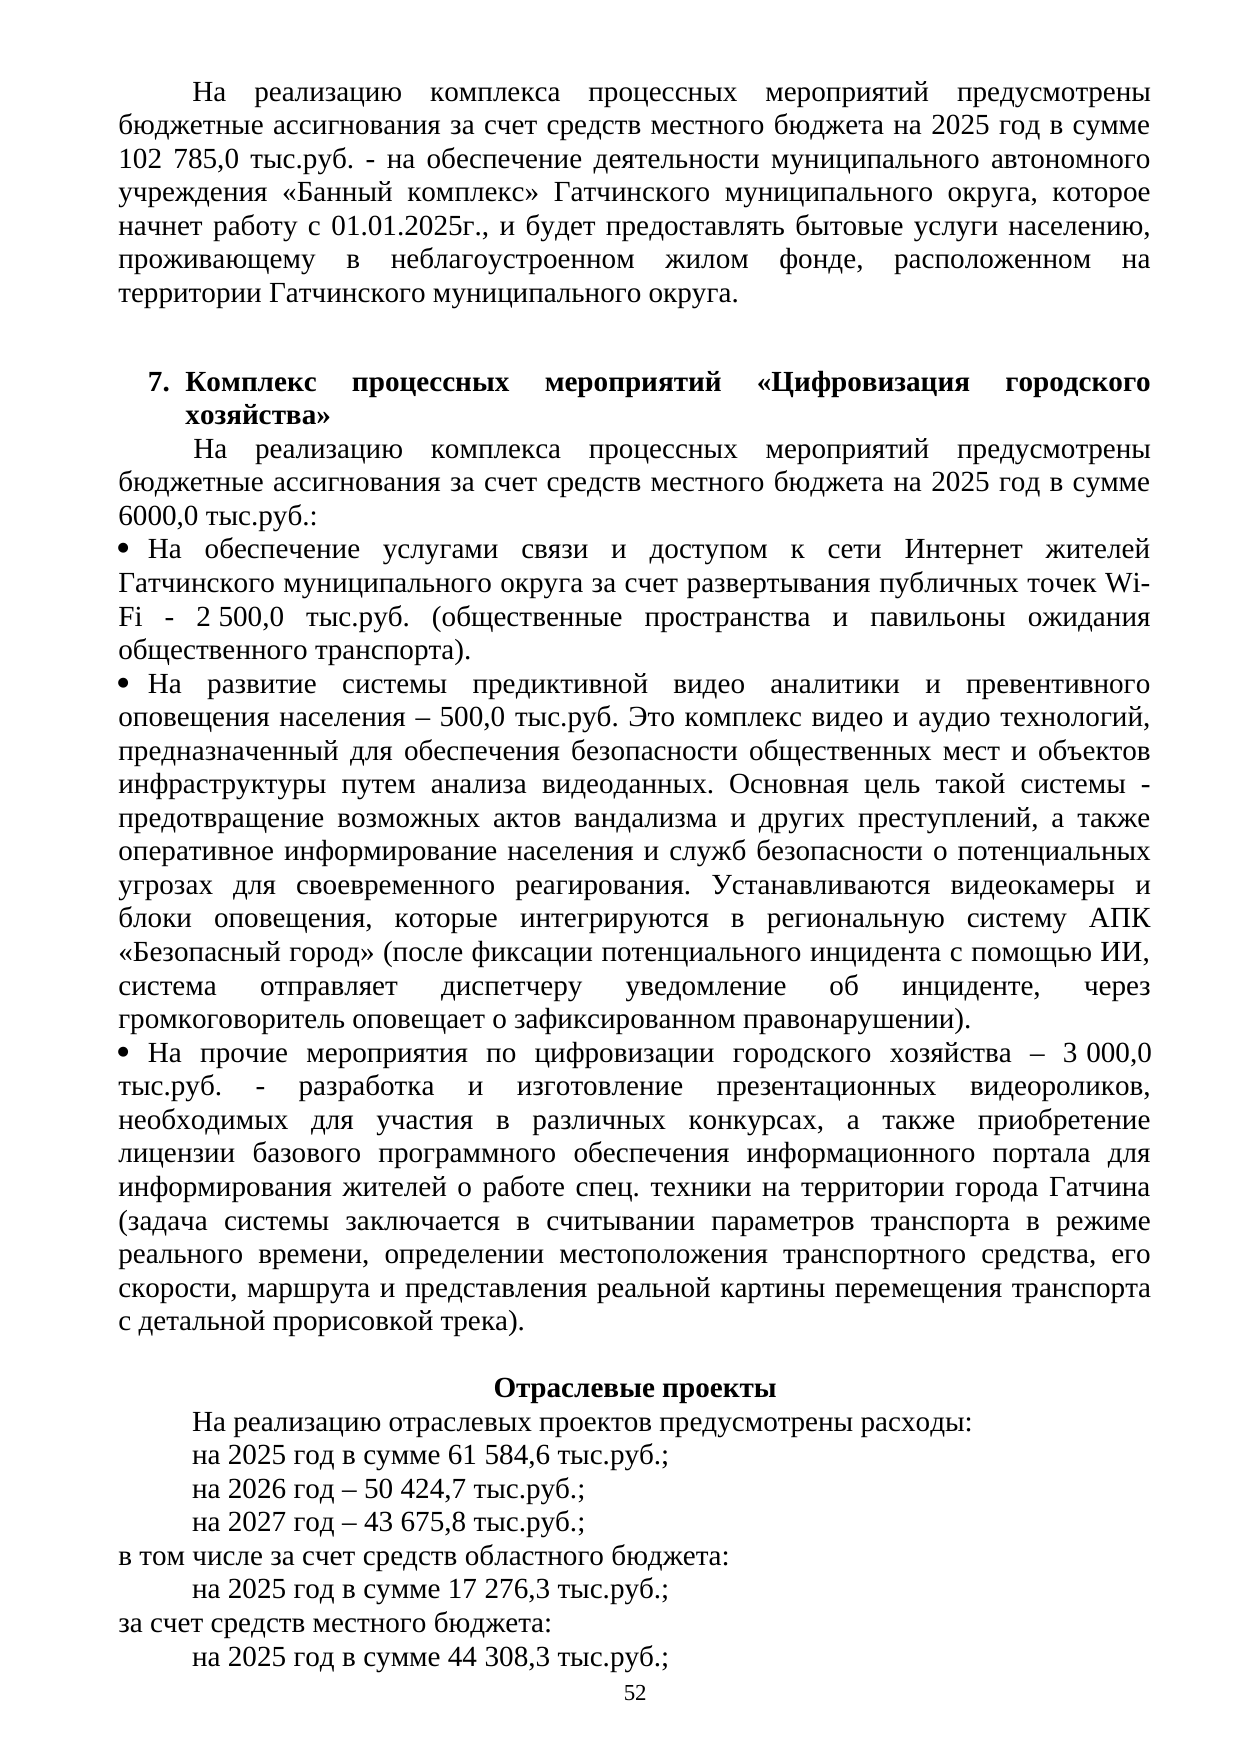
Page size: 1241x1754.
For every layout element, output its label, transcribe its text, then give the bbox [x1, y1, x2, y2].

list На прочие мероприятия по цифровизации городского хозяйства – 3 000,0 тыс.руб. - разработка и изготовление презентационных видеороликов, необходимых для участия в различных конкурсах, а также приобретение лицензии базового программного обеспечения информационного портала для информирования жителей о работе спец. техники на территории города Гатчина (задача системы заключается в считывании параметров транспорта в режиме реального времени, определении местоположения транспортного средства, его скорости, маршрута и представления реальной картины перемещения транспорта с детальной прорисовкой трека). [118, 1035, 1152, 1337]
text на 2025 год в сумме 61 584,6 тыс.руб.; [118, 1437, 1152, 1471]
text Отраслевые проекты [118, 1370, 1152, 1404]
text На реализацию отраслевых проектов предусмотрены расходы: [118, 1404, 1152, 1437]
text На реализацию комплекса процессных мероприятий предусмотрены бюджетные ассигнования за счет средств местного бюджета на 2025 год в сумме 6000,0 тыс.руб.: [118, 431, 1152, 531]
text На реализацию комплекса процессных мероприятий предусмотрены бюджетные ассигнования за счет средств местного бюджета на 2025 год в сумме 102 785,0 тыс.руб. - на обеспечение деятельности муниципального автономного учреждения «Банный комплекс» Гатчинского муниципального округа, которое начнет работу с 01.01.2025г., и будет предоставлять бытовые услуги населению, проживающему в неблагоустроенном жилом фонде, расположенном на территории Гатчинского муниципального округа. [118, 74, 1152, 309]
text на 2025 год в сумме 17 276,3 тыс.руб.; [118, 1572, 1152, 1605]
list На обеспечение услугами связи и доступом к сети Интернет жителей Гатчинского муниципального округа за счет развертывания публичных точек Wi-Fi - 2 500,0 тыс.руб. (общественные пространства и павильоны ожидания общественного транспорта). [118, 531, 1152, 666]
list Комплекс процессных мероприятий «Цифровизация городского хозяйства» [148, 364, 1152, 431]
text за счет средств местного бюджета: [118, 1605, 1152, 1639]
text на 2026 год – 50 424,7 тыс.руб.; [118, 1471, 1152, 1504]
text в том числе за счет средств областного бюджета: [118, 1538, 1152, 1572]
list На развитие системы предиктивной видео аналитики и превентивного оповещения населения – 500,0 тыс.руб. Это комплекс видео и аудио технологий, предназначенный для обеспечения безопасности общественных мест и объектов инфраструктуры путем анализа видеоданных. Основная цель такой системы - предотвращение возможных актов вандализма и других преступлений, а также оперативное информирование населения и служб безопасности о потенциальных угрозах для своевременного реагирования. Устанавливаются видеокамеры и блоки оповещения, которые интегрируются в региональную систему АПК «Безопасный город» (после фиксации потенциального инцидента с помощью ИИ, система отправляет диспетчеру уведомление об инциденте, через громкоговоритель оповещает о зафиксированном правонарушении). [118, 666, 1152, 1035]
text на 2027 год – 43 675,8 тыс.руб.; [118, 1504, 1152, 1538]
text на 2025 год в сумме 44 308,3 тыс.руб.; [118, 1639, 1152, 1672]
